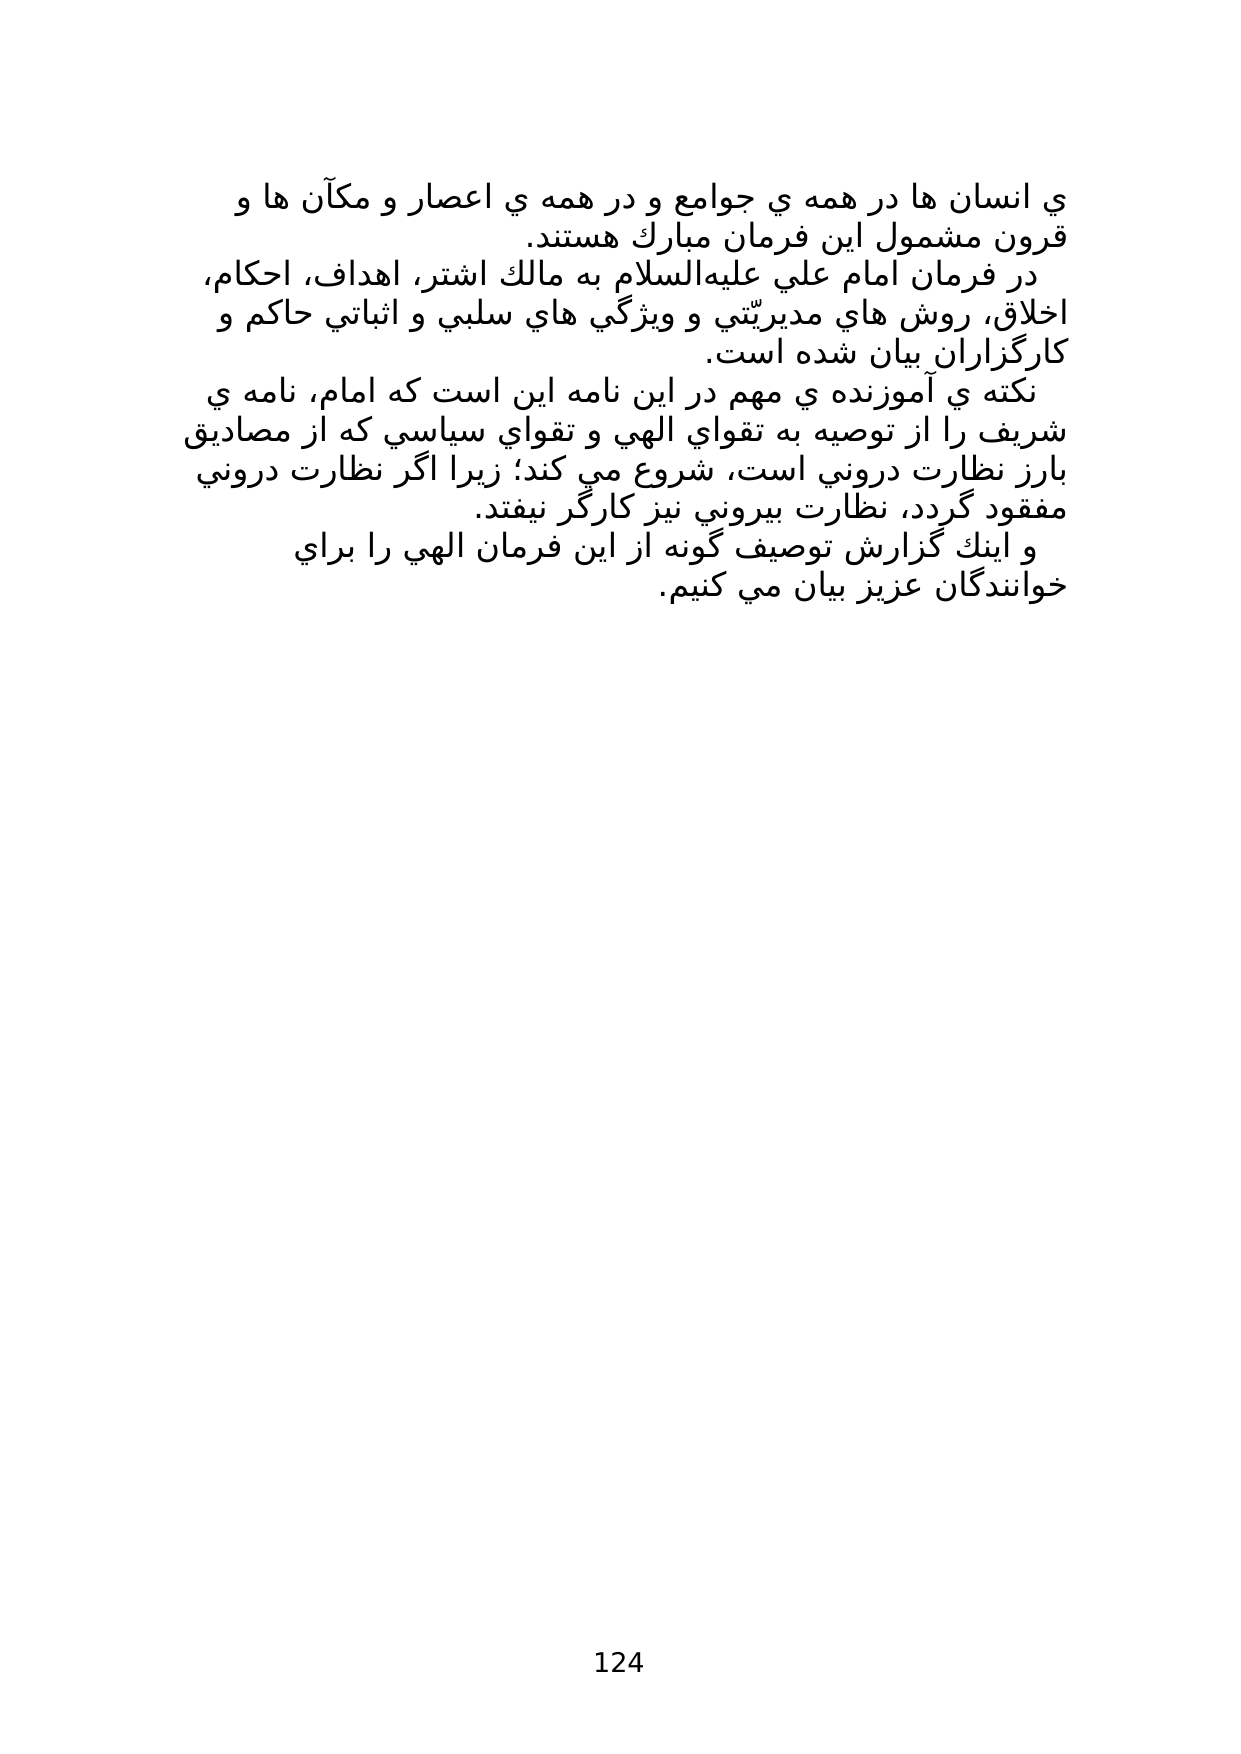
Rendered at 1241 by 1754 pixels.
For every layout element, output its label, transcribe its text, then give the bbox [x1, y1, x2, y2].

text نكته ي آموزنده ي مهم در اين نامه اين است كه امام، نامه ي شريف را از توصيه به تقواي الهي و تقواي سياسي كه از مصاديق بارز نظارت دروني است، شروع مي كند؛ زيرا اگر نظارت دروني مفقود گردد، نظارت بيروني نيز كارگر نيفتد. [169, 371, 1069, 527]
text و اينك گزارش توصيف گونه از اين فرمان الهي را براي خوانندگان عزيز بيان مي كنيم. [169, 527, 1069, 604]
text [169, 177, 1069, 255]
text در فرمان امام علي عليه‌السلام به مالك اشتر، اهداف، احكام، اخلاق، روش هاي مديريّتي و ويژگي هاي سلبي و اثباتي حاكم و كارگزاران بيان شده است. [169, 255, 1069, 371]
